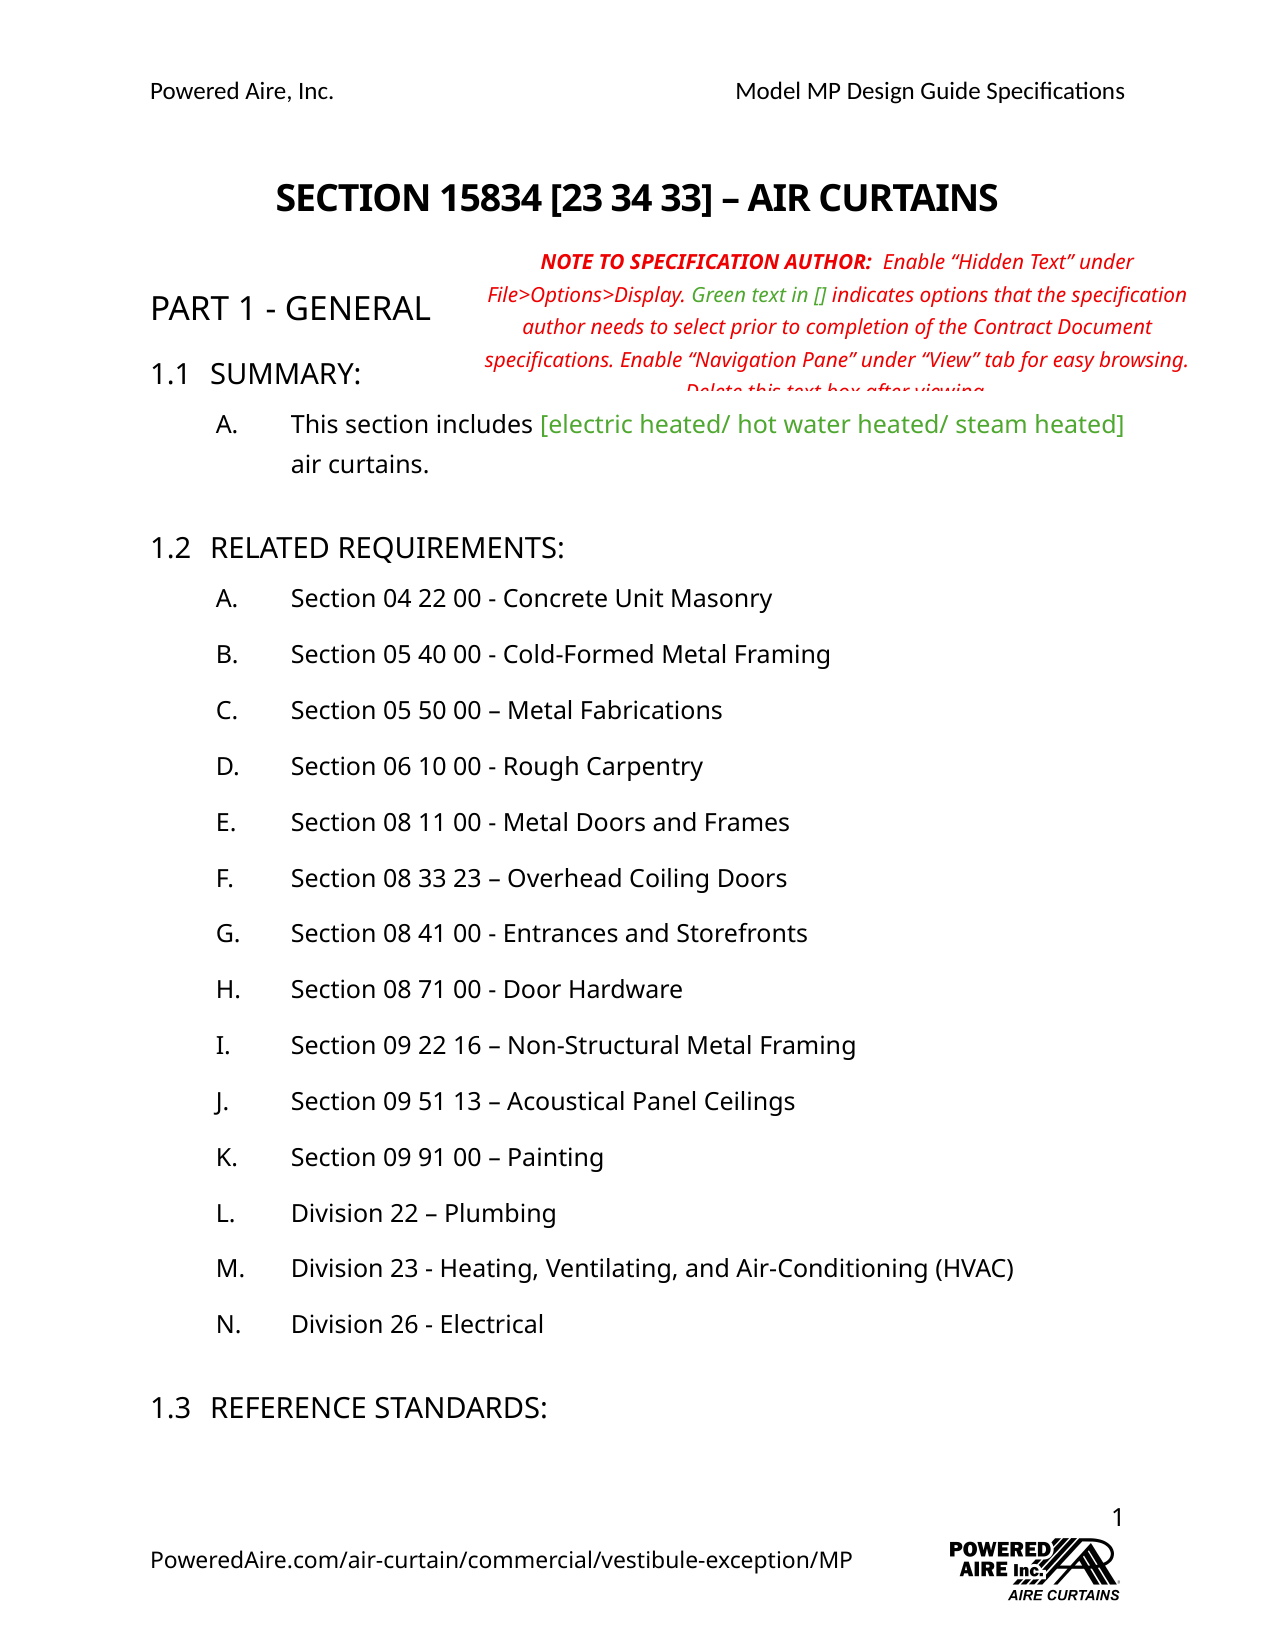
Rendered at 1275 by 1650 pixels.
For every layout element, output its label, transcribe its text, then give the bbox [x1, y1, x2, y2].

list Section 04 22 00 - Concrete Unit Masonry [216, 581, 1125, 615]
list Section 06 10 00 - Rough Carpentry [216, 749, 1125, 783]
list This section includes [electric heated/ hot water heated/ steam heated] air curtains. [216, 407, 1125, 480]
title SECTION 15834 [23 34 33] – AIR CURTAINS [150, 171, 1125, 222]
picture [950, 1538, 1121, 1604]
list Section 09 51 13 – Acoustical Panel Ceilings [216, 1084, 1125, 1118]
list Section 09 91 00 – Painting [216, 1139, 1125, 1173]
list Section 08 41 00 - Entrances and Storefronts [216, 916, 1125, 950]
list Division 26 - Electrical [216, 1307, 1125, 1341]
subtitle SUMMARY: [150, 353, 1125, 393]
list Section 08 11 00 - Metal Doors and Frames [216, 804, 1125, 838]
subtitle PART 1 - GENERAL [150, 284, 1125, 330]
list Section 08 71 00 - Door Hardware [216, 972, 1125, 1006]
list Division 23 - Heating, Ventilating, and Air-Conditioning (HVAC) [216, 1251, 1125, 1285]
subtitle RELATED REQUIREMENTS: NOTE TO SPECIFICATION AUTHOR: Delete requirements not relevant to specification. [150, 527, 1125, 567]
subtitle REFERENCE STANDARDS: [150, 1388, 1125, 1427]
list Section 05 40 00 - Cold-Formed Metal Framing [216, 637, 1125, 671]
list Division 22 – Plumbing [216, 1195, 1125, 1229]
list Section 09 22 16 – Non-Structural Metal Framing [216, 1028, 1125, 1062]
list Section 05 50 00 – Metal Fabrications [216, 693, 1125, 727]
list Section 08 33 23 – Overhead Coiling Doors [216, 860, 1125, 894]
